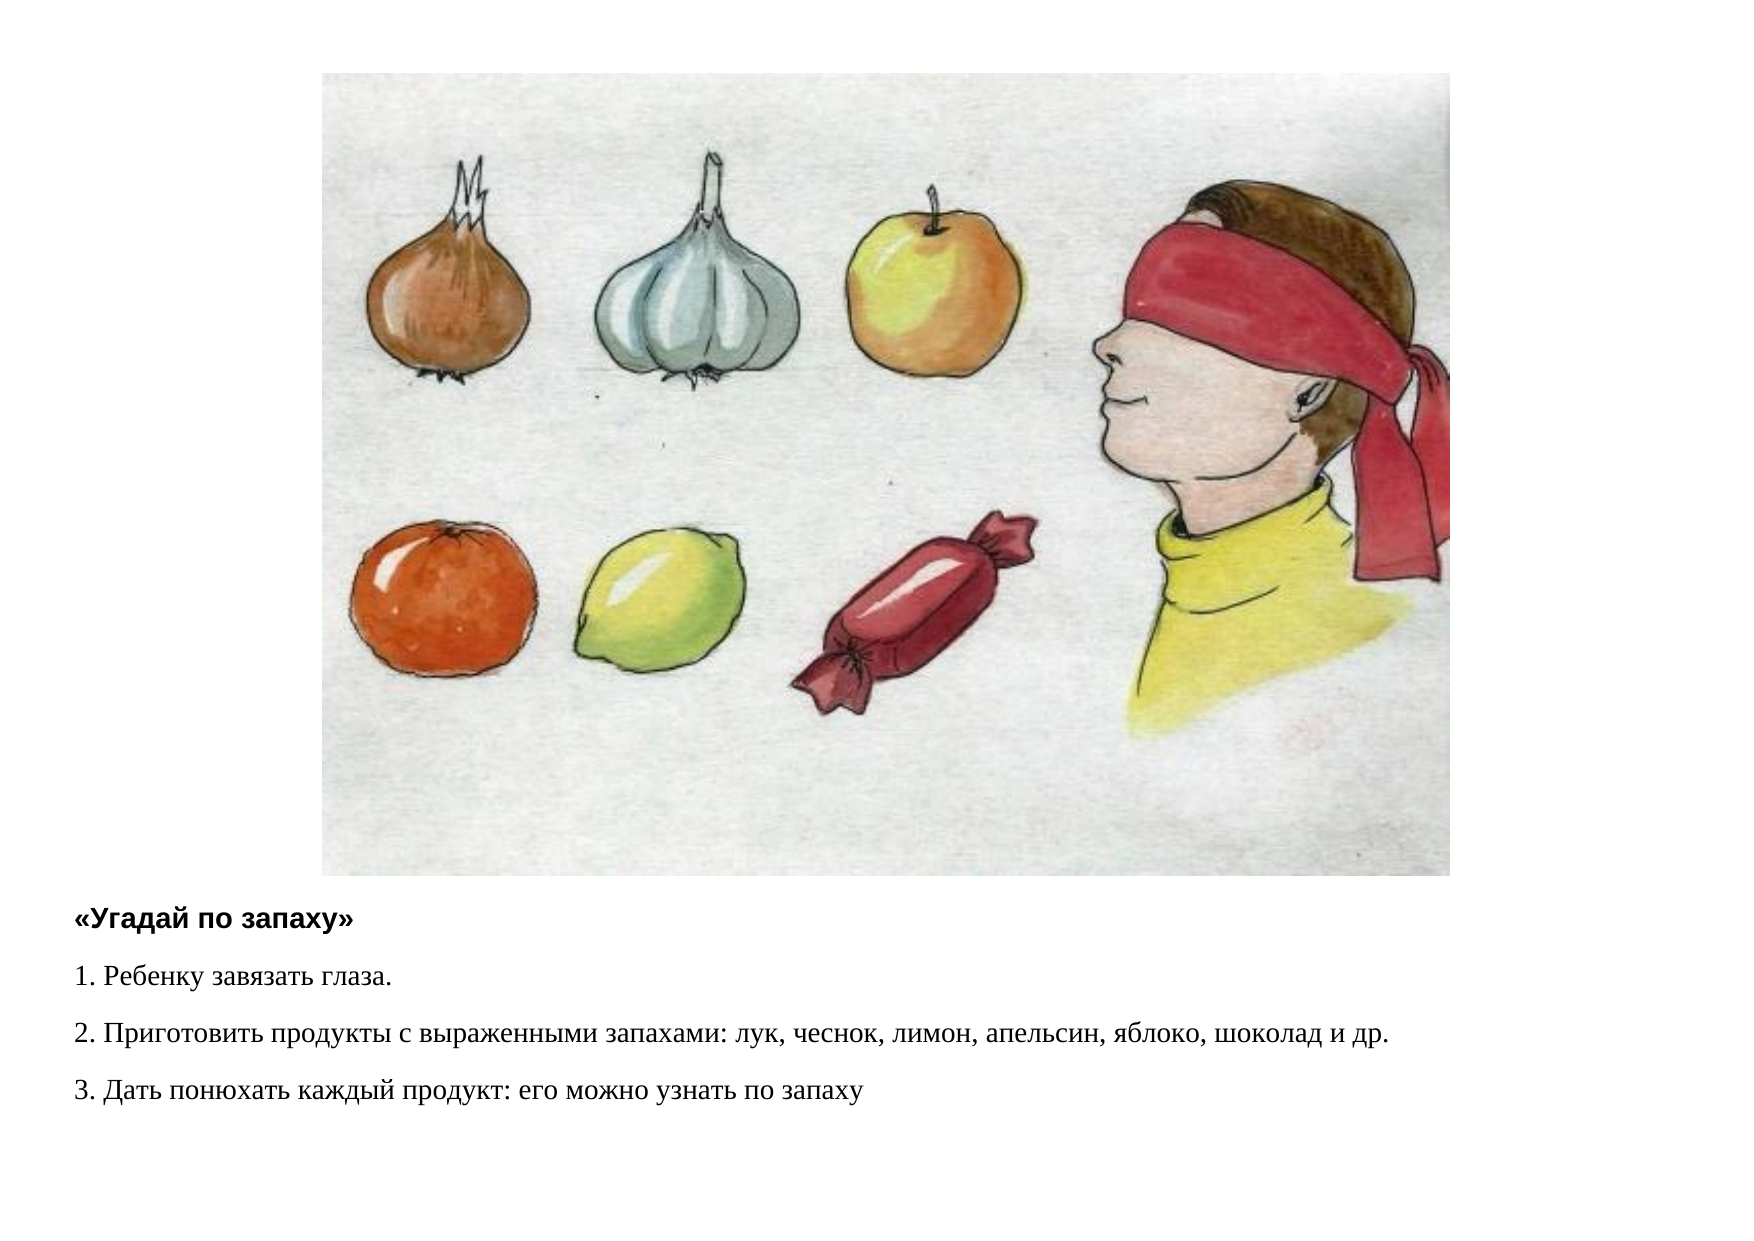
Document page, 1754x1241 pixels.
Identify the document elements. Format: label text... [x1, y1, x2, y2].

text «Угадай по запаху» [74, 901, 1698, 934]
picture [322, 73, 1450, 876]
text 2. Приготовить продукты с выраженными запахами: лук, чеснок, лимон, апельсин, яблоко, шоколад и др. [74, 1015, 1698, 1048]
text 1. Ребенку завязать глаза. [74, 958, 1698, 991]
text 3. Дать понюхать каждый продукт: его можно узнать по запаху [74, 1072, 1698, 1105]
